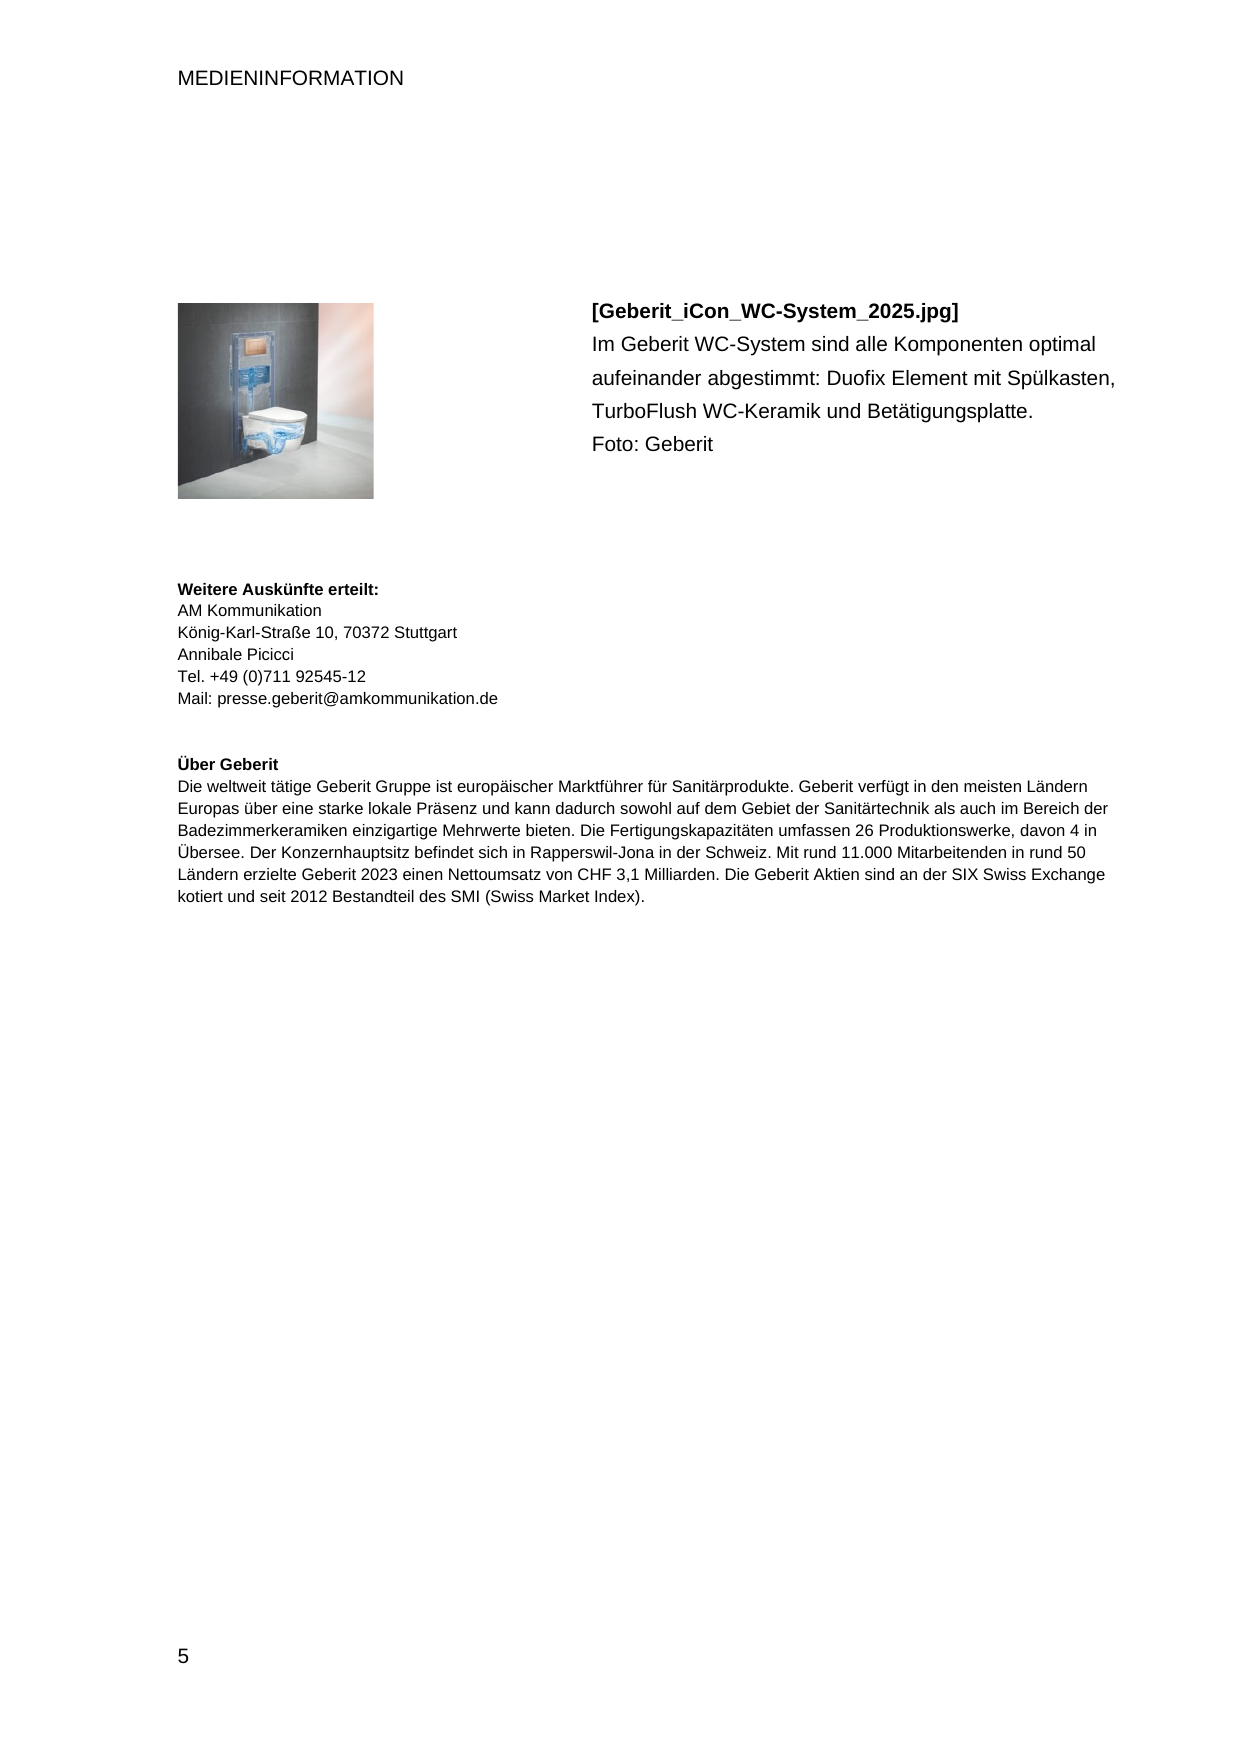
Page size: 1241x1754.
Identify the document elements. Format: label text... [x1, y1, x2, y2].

text Über Geberit [177, 755, 1137, 774]
text Tel. +49 (0)711 92545-12 [177, 667, 1137, 686]
text AM Kommunikation König-Karl-Straße 10, 70372 Stuttgart Annibale Picicci [177, 601, 1137, 664]
text Die weltweit tätige Geberit Gruppe ist europäischer Marktführer für Sanitärprodukte. Geberit verfügt in den meisten Ländern Europas über eine starke lokale Präsenz und kann dadurch sowohl auf dem Gebiet der Sanitärtechnik als auch im Bereich der Badezimmerkeramiken einzigartige Mehrwerte bieten. Die Fertigungskapazitäten umfassen 26 Produktionswerke, davon 4 in Übersee. Der Konzernhauptsitz befindet sich in Rapperswil-Jona in der Schweiz. Mit rund 11.000 Mitarbeitenden in rund 50 Ländern erzielte Geberit 2023 einen Nettoumsatz von CHF 3,1 Milliarden. Die Geberit Aktien sind an der SIX Swiss Exchange kotiert und seit 2012 Bestandteil des SMI (Swiss Market Index). [177, 777, 1137, 906]
picture [177, 303, 374, 499]
table_cell [177, 292, 580, 524]
table_cell [Geberit_iCon_WC-System_2025.jpg] Im Geberit WC-System sind alle Komponenten optimal aufeinander abgestimmt: Duofix Element mit Spülkasten, TurboFlush WC-Keramik und Betätigungsplatte. Foto: Geberit [580, 292, 1136, 524]
text Weitere Auskünfte erteilt: [177, 579, 1137, 598]
text Mail: presse.geberit@amkommunikation.de [177, 689, 1137, 708]
